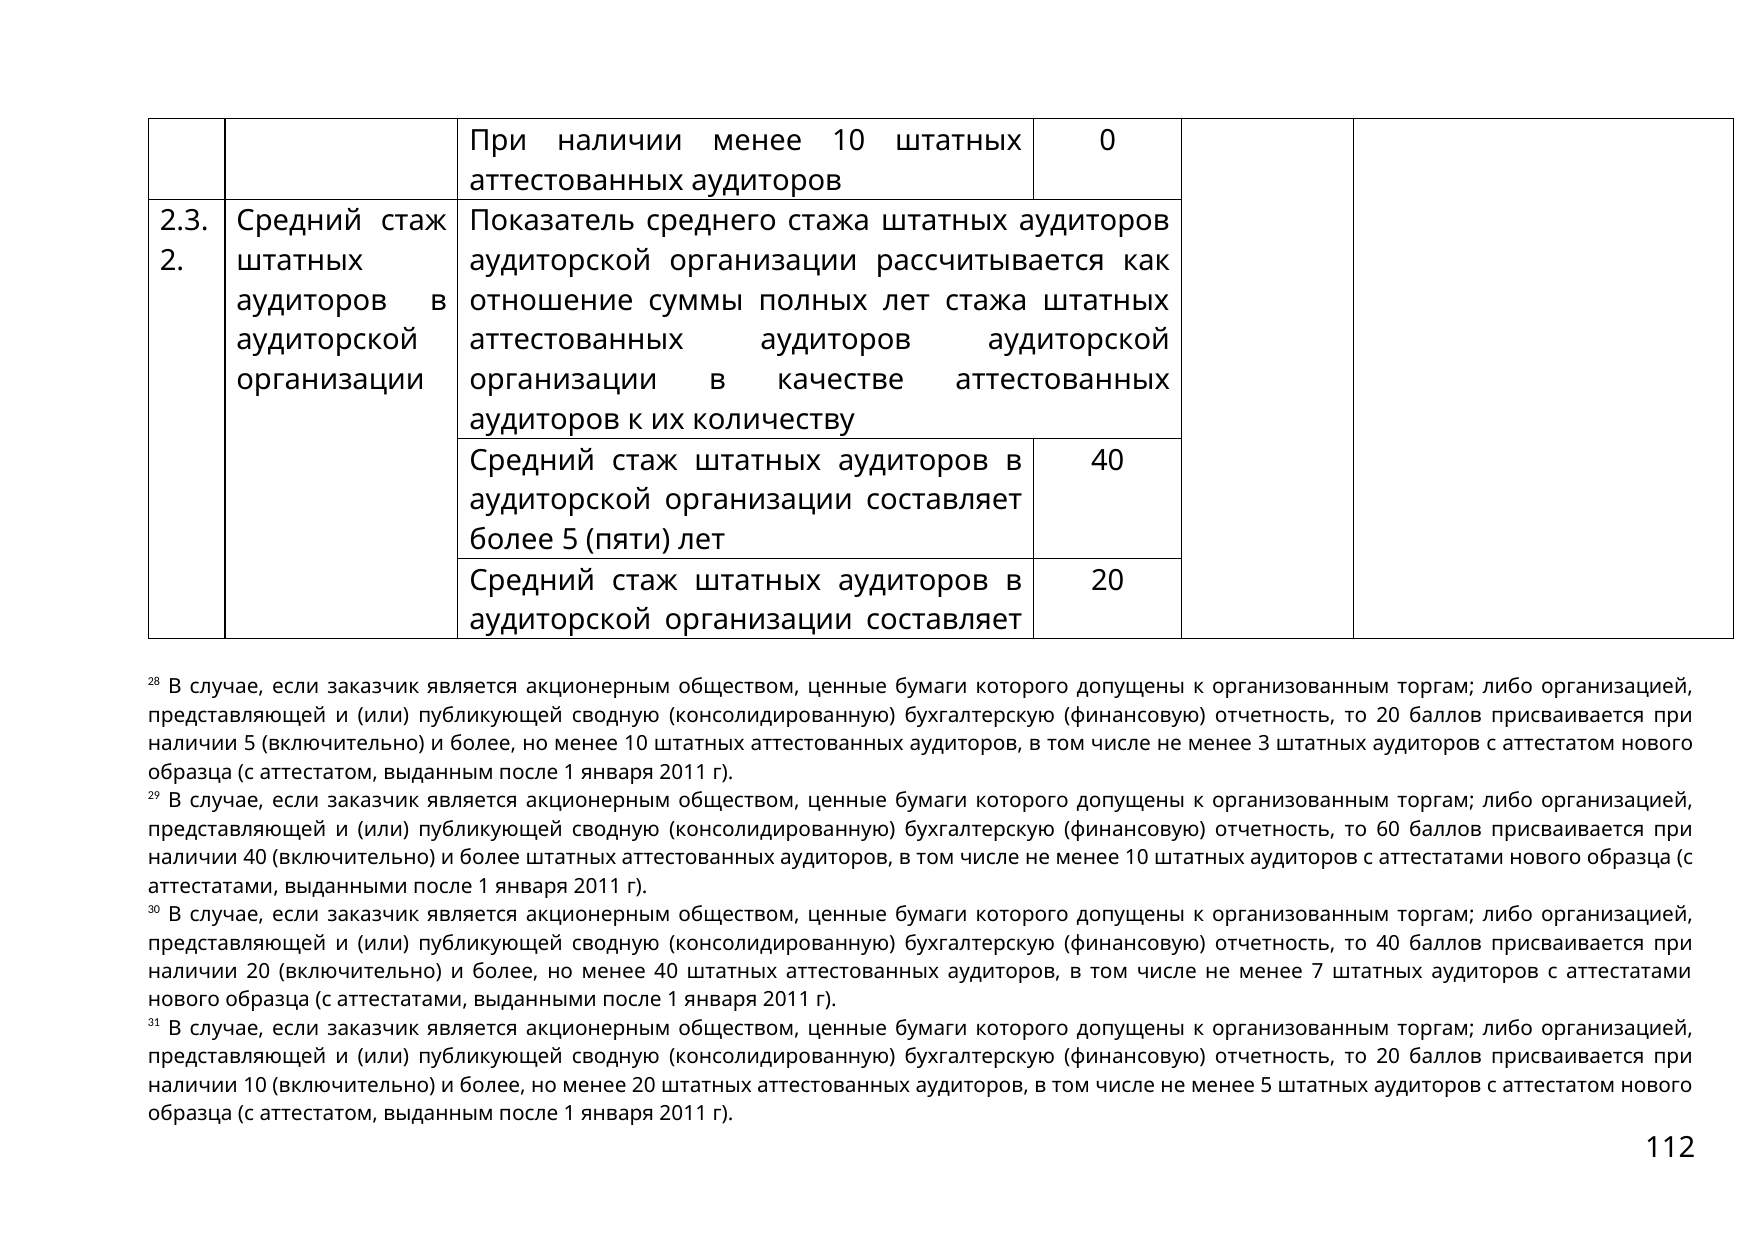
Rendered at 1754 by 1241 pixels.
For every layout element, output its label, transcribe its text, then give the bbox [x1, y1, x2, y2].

table_cell Средний стаж штатных аудиторов в аудиторской организации составляет 3 года (включительно) и более, но не более 5 (пяти) лет (включительно) [458, 559, 1033, 638]
table_cell Средний стаж штатных аудиторов в аудиторской организации составляет более 5 (пяти) лет [458, 439, 1033, 558]
table_cell 2.3.2. [149, 200, 224, 638]
table_cell Средний стаж штатных аудиторов в аудиторской организации [226, 200, 457, 638]
table_cell 0 [1034, 119, 1181, 198]
table_cell При наличии менее 10 штатных аттестованных аудиторов [458, 119, 1033, 198]
table_cell 40 [1034, 439, 1181, 558]
table_cell 20 [1034, 559, 1181, 638]
table_cell Показатель среднего стажа штатных аудиторов аудиторской организации рассчитывается как отношение суммы полных лет стажа штатных аттестованных аудиторов аудиторской организации в качестве аттестованных аудиторов к их количеству [458, 200, 1181, 438]
